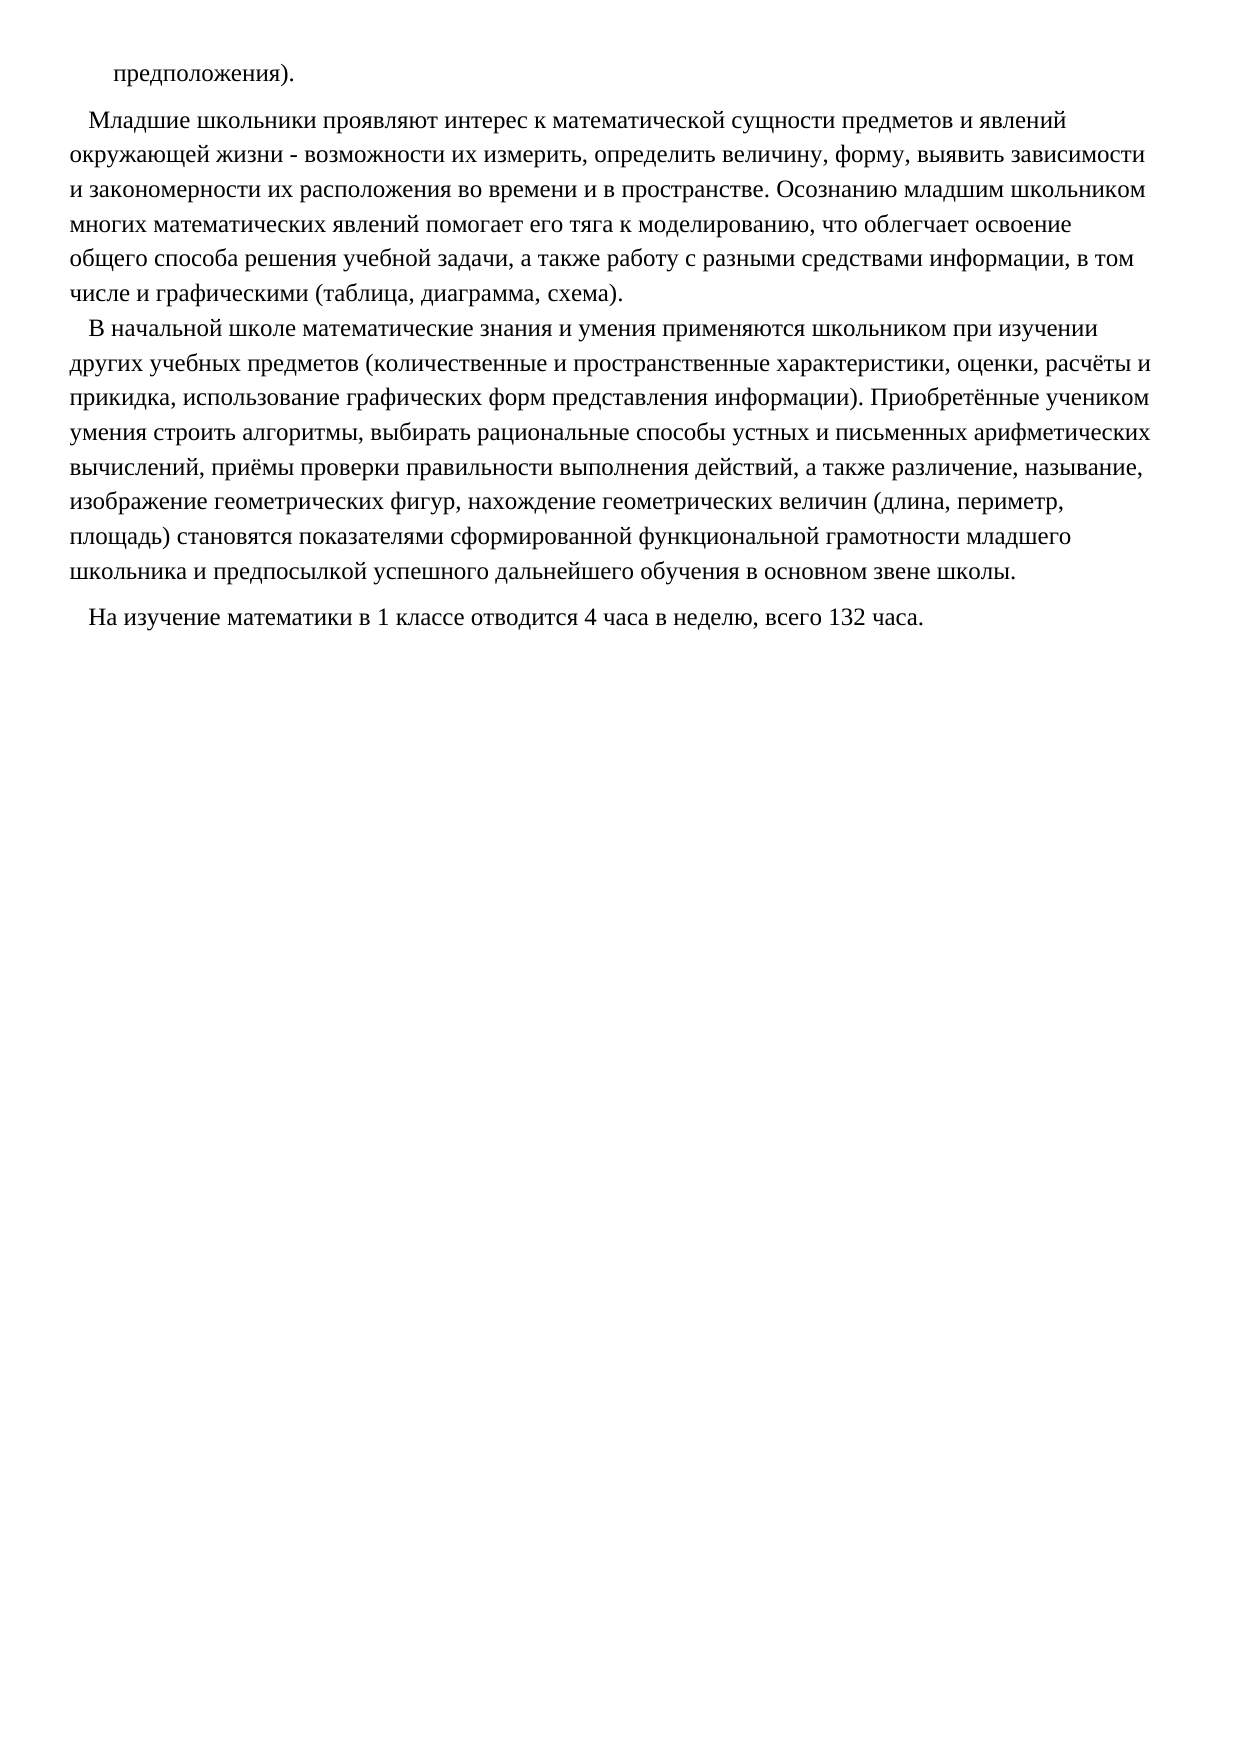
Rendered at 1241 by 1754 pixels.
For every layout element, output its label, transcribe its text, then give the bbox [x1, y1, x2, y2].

text В начальной школе математические знания и умения применяются школьником при изучении других учебных предметов (количественные и пространственные характеристики, оценки, расчёты и прикидка, использование графических форм представления информации). Приобретённые учеником умения строить алгоритмы, выбирать рациональные способы устных и письменных арифметических вычислений, приёмы проверки правильности выполнения действий, а также различение, называние, изображение геометрических фигур, нахождение геометрических величин (длина, периметр, площадь) становятся показателями сформированной функциональной грамотности младшего школьника и предпосылкой успешного дальнейшего обучения в основном звене школы. [69, 313, 1154, 584]
text Младшие школьники проявляют интерес к математической сущности предметов и явлений окружающей жизни - возможности их измерить, определить величину, форму, выявить зависимости и закономерности их расположения во времени и в пространстве. Осознанию младшим школьником многих математических явлений помогает его тяга к моделированию, что облегчает освоение общего способа решения учебной задачи, а также работу с разными средствами информации, в том числе и графическими (таблица, диаграмма, схема). [69, 105, 1146, 307]
text На изучение математики в 1 классе отводится 4 часа в неделю, всего 132 часа. [88, 602, 1184, 631]
text предположения). [113, 58, 1184, 87]
